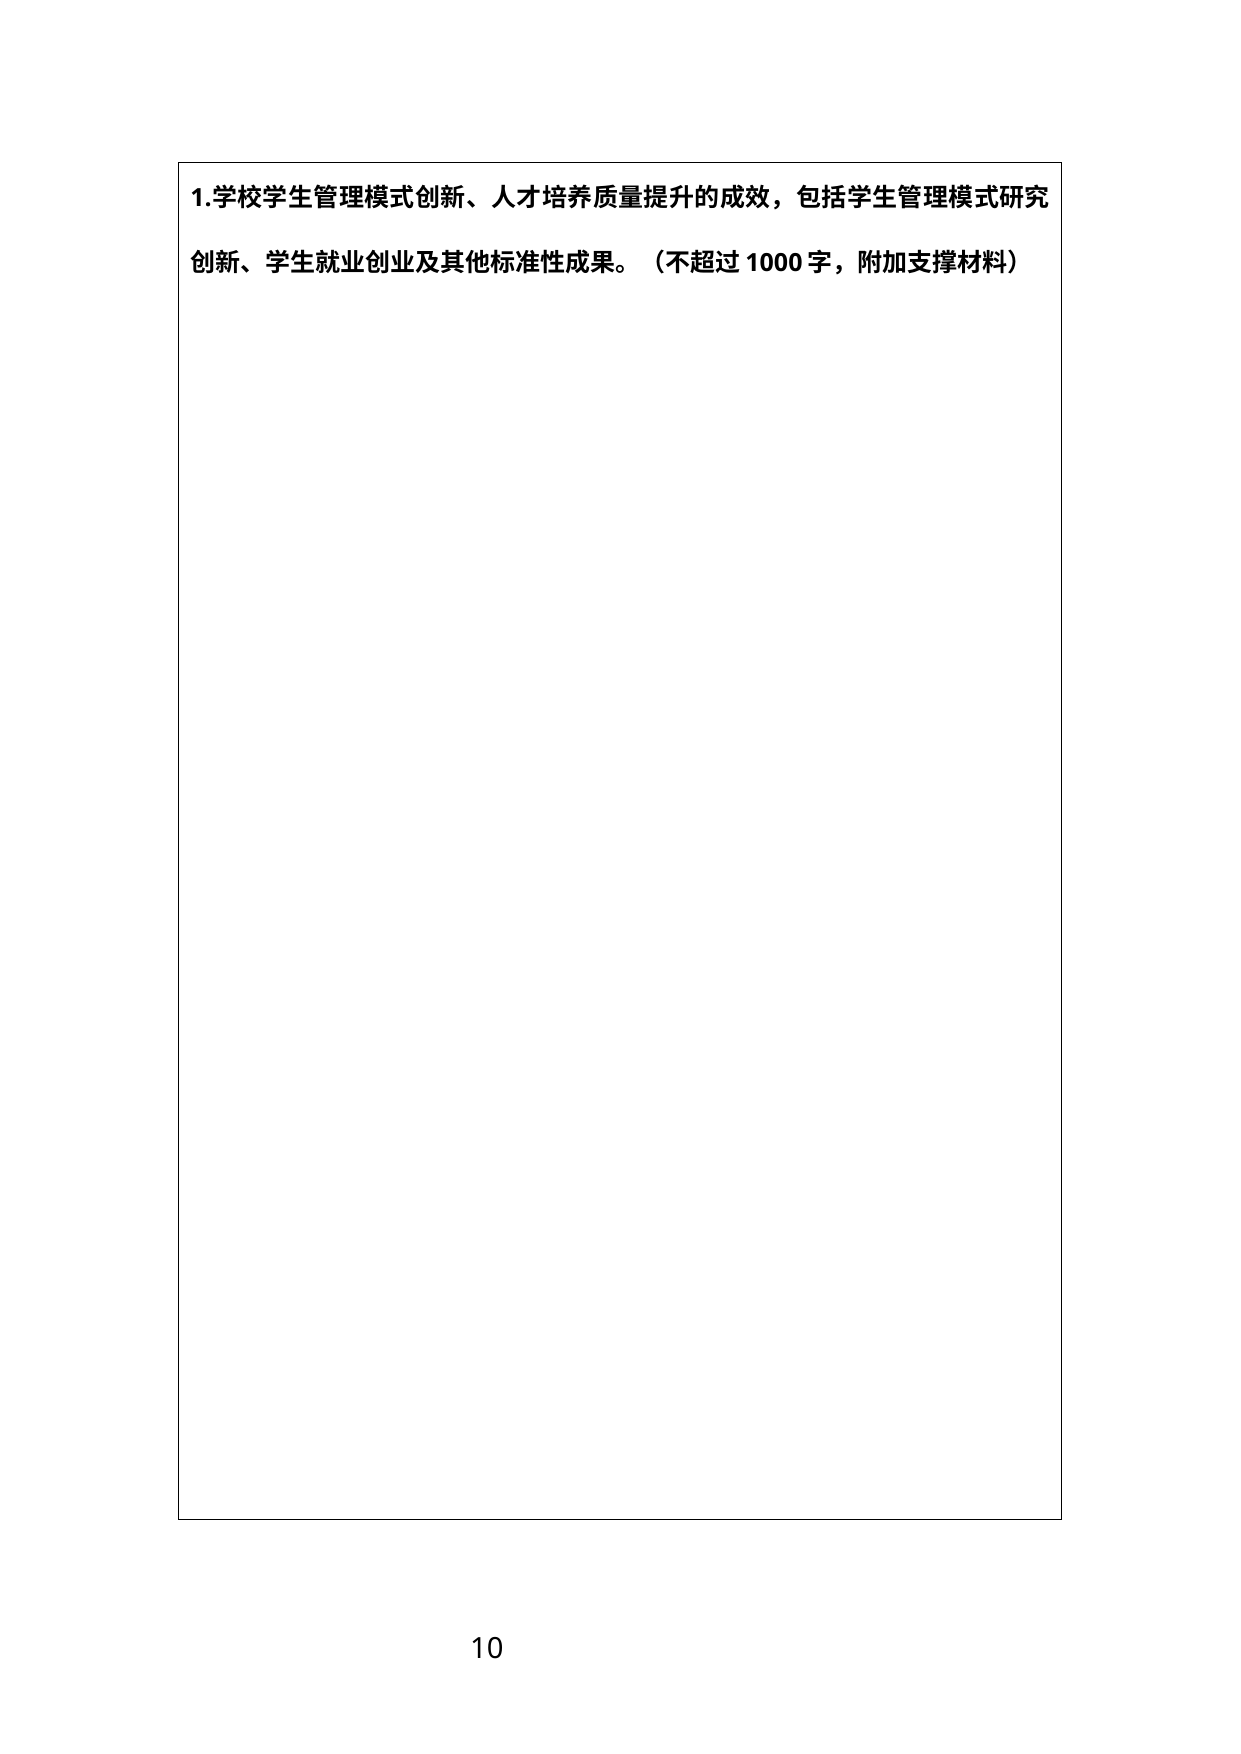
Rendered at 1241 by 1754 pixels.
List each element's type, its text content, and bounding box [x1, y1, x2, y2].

table_header 1.学校学生管理模式创新、人才培养质量提升的成效，包括学生管理模式研究创新、学生就业创业及其他标准性成果。（不超过1000字，附加支撑材料） [179, 163, 1061, 1519]
